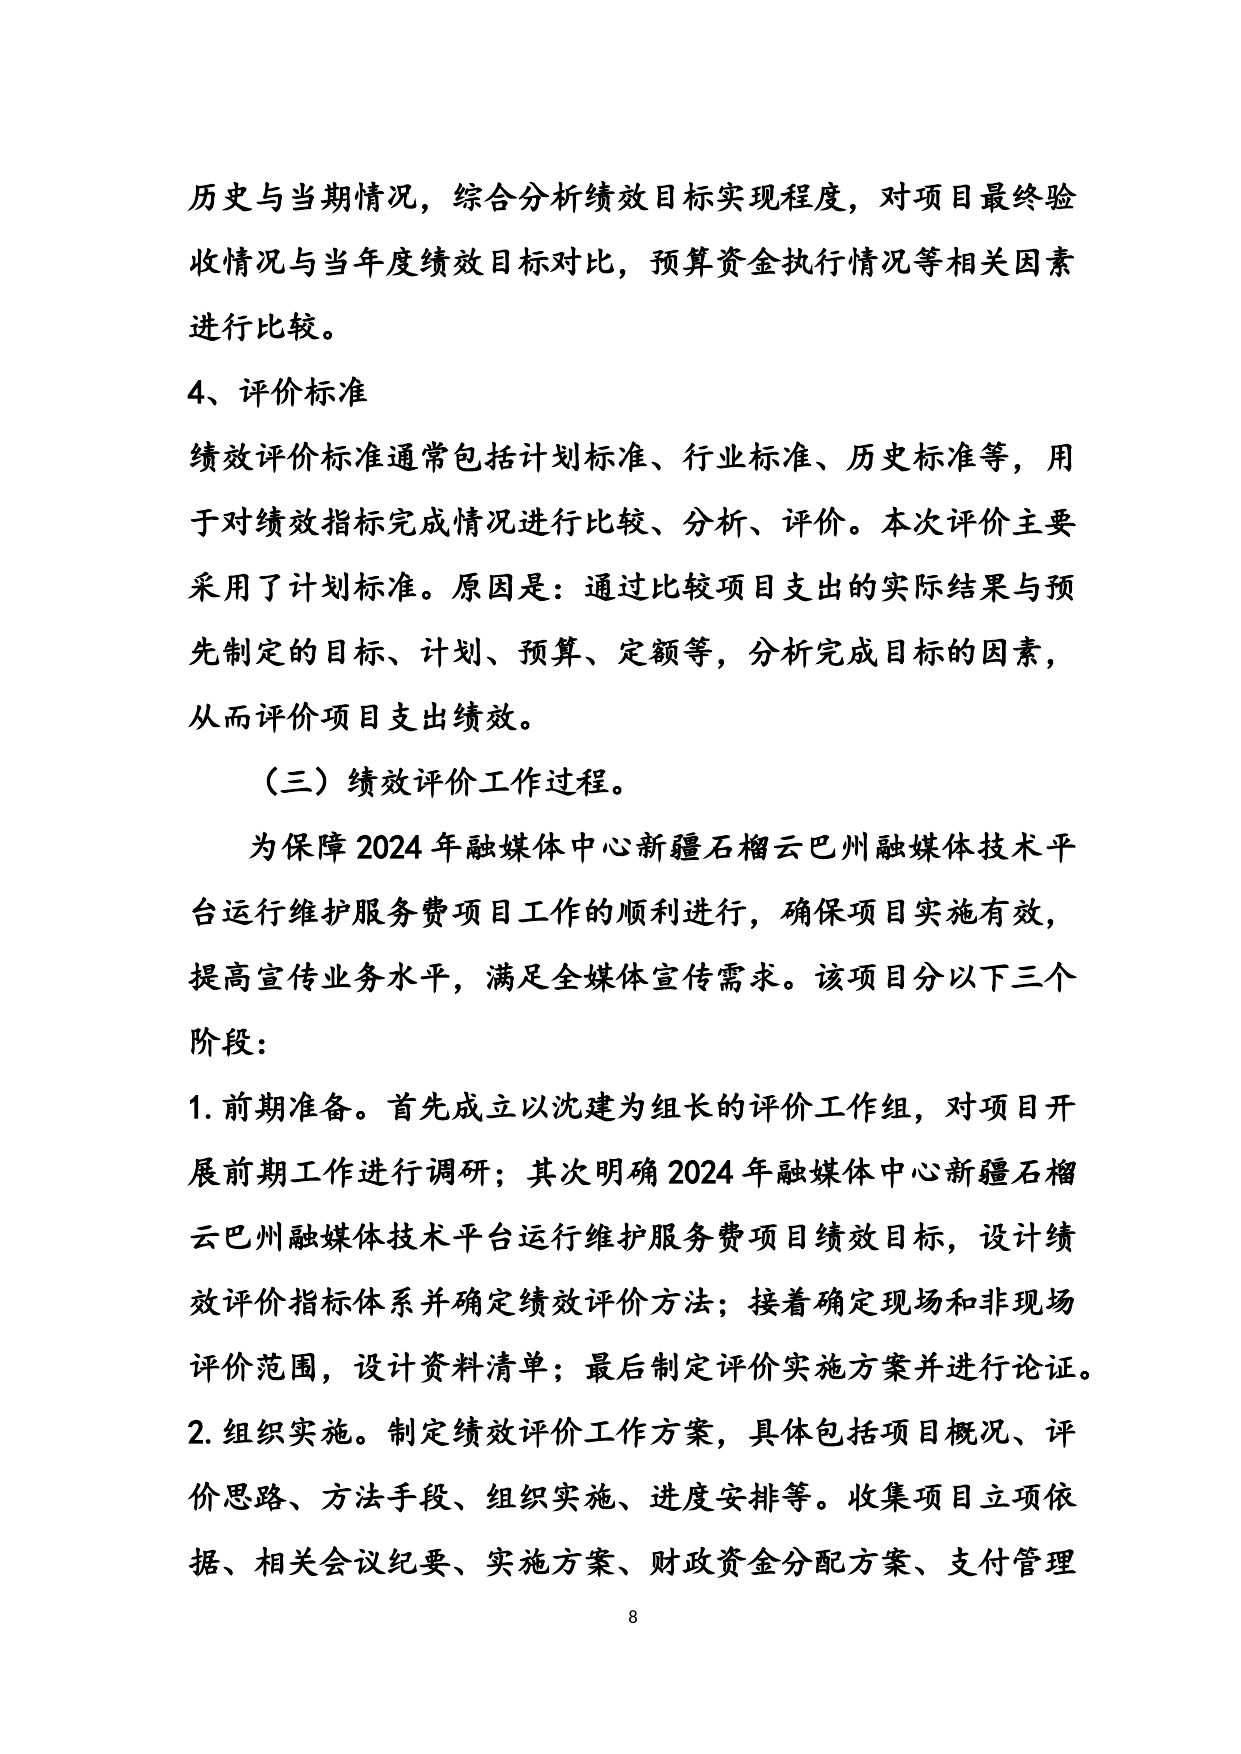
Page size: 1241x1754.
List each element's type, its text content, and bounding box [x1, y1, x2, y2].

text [187, 162, 1078, 747]
text （三）绩效评价工作过程。 [187, 747, 1078, 812]
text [187, 812, 1078, 1592]
